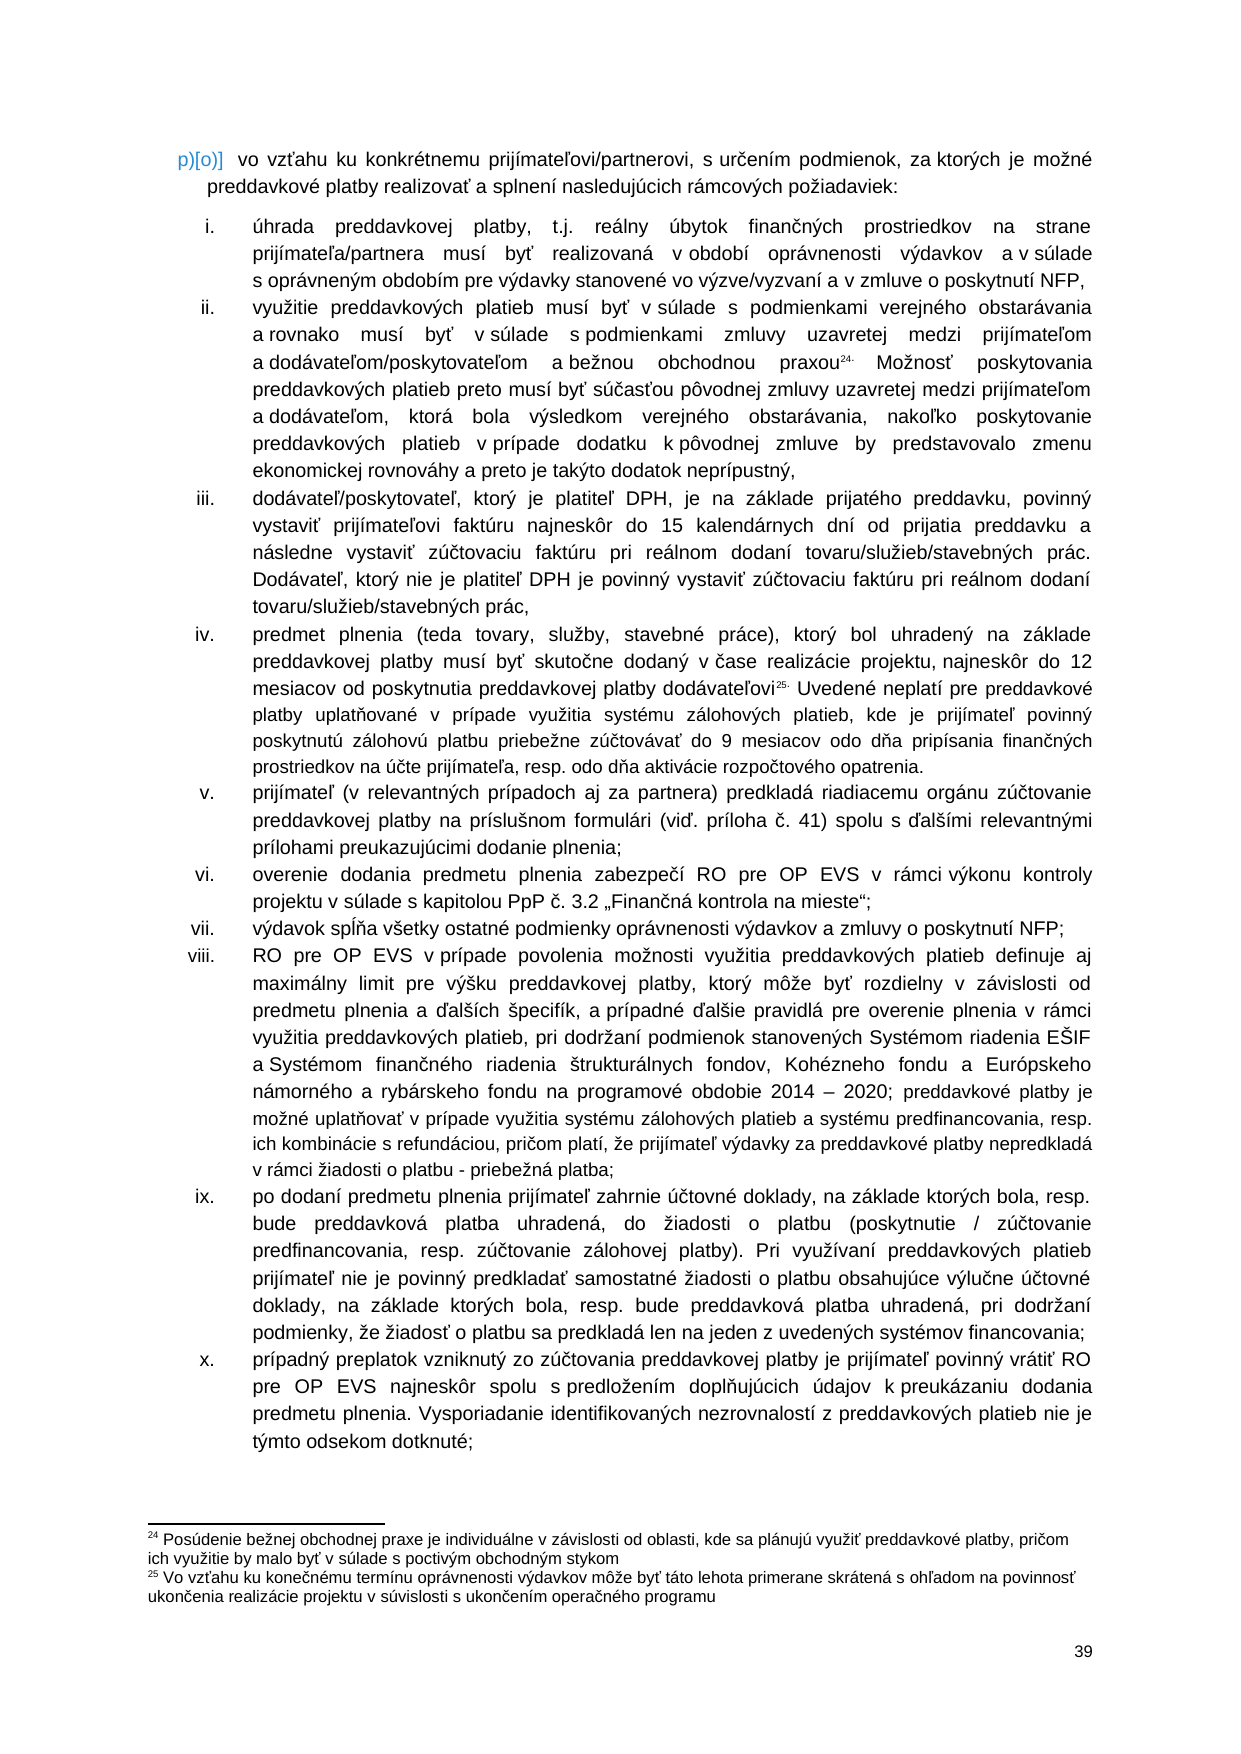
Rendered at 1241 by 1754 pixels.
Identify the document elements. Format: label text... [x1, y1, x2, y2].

list prípadný preplatok vzniknutý zo zúčtovania preddavkovej platby je prijímateľ povinný vrátiť RO pre OP EVS najneskôr spolu s predložením doplňujúcich údajov k preukázaniu dodania predmetu plnenia. Vysporiadanie identifikovaných nezrovnalostí z preddavkových platieb nie je týmto odsekom dotknuté; [215, 1348, 1092, 1452]
list po dodaní predmetu plnenia prijímateľ zahrnie účtovné doklady, na základe ktorých bola, resp. bude preddavková platba uhradená, do žiadosti o platbu (poskytnutie / zúčtovanie predfinancovania, resp. zúčtovanie zálohovej platby). Pri využívaní preddavkových platieb prijímateľ nie je povinný predkladať samostatné žiadosti o platbu obsahujúce výlučne účtovné doklady, na základe ktorých bola, resp. bude preddavková platba uhradená, pri dodržaní podmienky, že žiadosť o platbu sa predkladá len na jeden z uvedených systémov financovania; [215, 1185, 1092, 1343]
list výdavok spĺňa všetky ostatné podmienky oprávnenosti výdavkov a zmluvy o poskytnutí NFP; [215, 917, 1092, 940]
list vo vzťahu ku konkrétnemu prijímateľovi/partnerovi, s určením podmienok, za ktorých je možné preddavkové platby realizovať a splnení nasledujúcich rámcových požiadaviek: [177, 148, 1092, 198]
list overenie dodania predmetu plnenia zabezpečí RO pre OP EVS v rámci výkonu kontroly projektu v súlade s kapitolou PpP č. 3.2 „Finančná kontrola na mieste“; [215, 863, 1092, 913]
list úhrada preddavkovej platby, t.j. reálny úbytok finančných prostriedkov na strane prijímateľa/partnera musí byť realizovaná v období oprávnenosti výdavkov a v súlade s oprávneným obdobím pre výdavky stanovené vo výzve/vyzvaní a v zmluve o poskytnutí NFP, [215, 214, 1092, 292]
list prijímateľ (v relevantných prípadoch aj za partnera) predkladá riadiacemu orgánu zúčtovanie preddavkovej platby na príslušnom formulári (viď. príloha č. 41) spolu s ďalšími relevantnými prílohami preukazujúcimi dodanie plnenia; [215, 781, 1092, 858]
list predmet plnenia (teda tovary, služby, stavebné práce), ktorý bol uhradený na základe preddavkovej platby musí byť skutočne dodaný v čase realizácie projektu, najneskôr do 12 mesiacov od poskytnutia preddavkovej platby dodávateľovi. Uvedené neplatí pre preddavkové platby uplatňované v prípade využitia systému zálohových platieb, kde je prijímateľ povinný poskytnutú zálohovú platbu priebežne zúčtovávať do 9 mesiacov odo dňa pripísania finančných prostriedkov na účte prijímateľa, resp. odo dňa aktivácie rozpočtového opatrenia. [215, 622, 1092, 777]
list dodávateľ/poskytovateľ, ktorý je platiteľ DPH, je na základe prijatého preddavku, povinný vystaviť prijímateľovi faktúru najneskôr do 15 kalendárnych dní od prijatia preddavku a následne vystaviť zúčtovaciu faktúru pri reálnom dodaní tovaru/služieb/stavebných prác. Dodávateľ, ktorý nie je platiteľ DPH je povinný vystaviť zúčtovaciu faktúru pri reálnom dodaní tovaru/služieb/stavebných prác, [215, 486, 1092, 618]
list RO pre OP EVS v prípade povolenia možnosti využitia preddavkových platieb definuje aj maximálny limit pre výšku preddavkovej platby, ktorý môže byť rozdielny v závislosti od predmetu plnenia a ďalších špecifík, a prípadné ďalšie pravidlá pre overenie plnenia v rámci využitia preddavkových platieb, pri dodržaní podmienok stanovených Systémom riadenia EŠIF a Systémom finančného riadenia štrukturálnych fondov, Kohézneho fondu a Európskeho námorného a rybárskeho fondu na programové obdobie 2014 – 2020; preddavkové platby je možné uplatňovať v prípade využitia systému zálohových platieb a systému predfinancovania, resp. ich kombinácie s refundáciou, pričom platí, že prijímateľ výdavky za preddavkové platby nepredkladá v rámci žiadosti o platbu - priebežná platba; [215, 944, 1092, 1181]
list využitie preddavkových platieb musí byť v súlade s podmienkami verejného obstarávania a rovnako musí byť v súlade s podmienkami zmluvy uzavretej medzi prijímateľom a dodávateľom/poskytovateľom a bežnou obchodnou praxou. Možnosť poskytovania preddavkových platieb preto musí byť súčasťou pôvodnej zmluvy uzavretej medzi prijímateľom a dodávateľom, ktorá bola výsledkom verejného obstarávania, nakoľko poskytovanie preddavkových platieb v prípade dodatku k pôvodnej zmluve by predstavovalo zmenu ekonomickej rovnováhy a preto je takýto dodatok neprípustný, [215, 296, 1092, 482]
